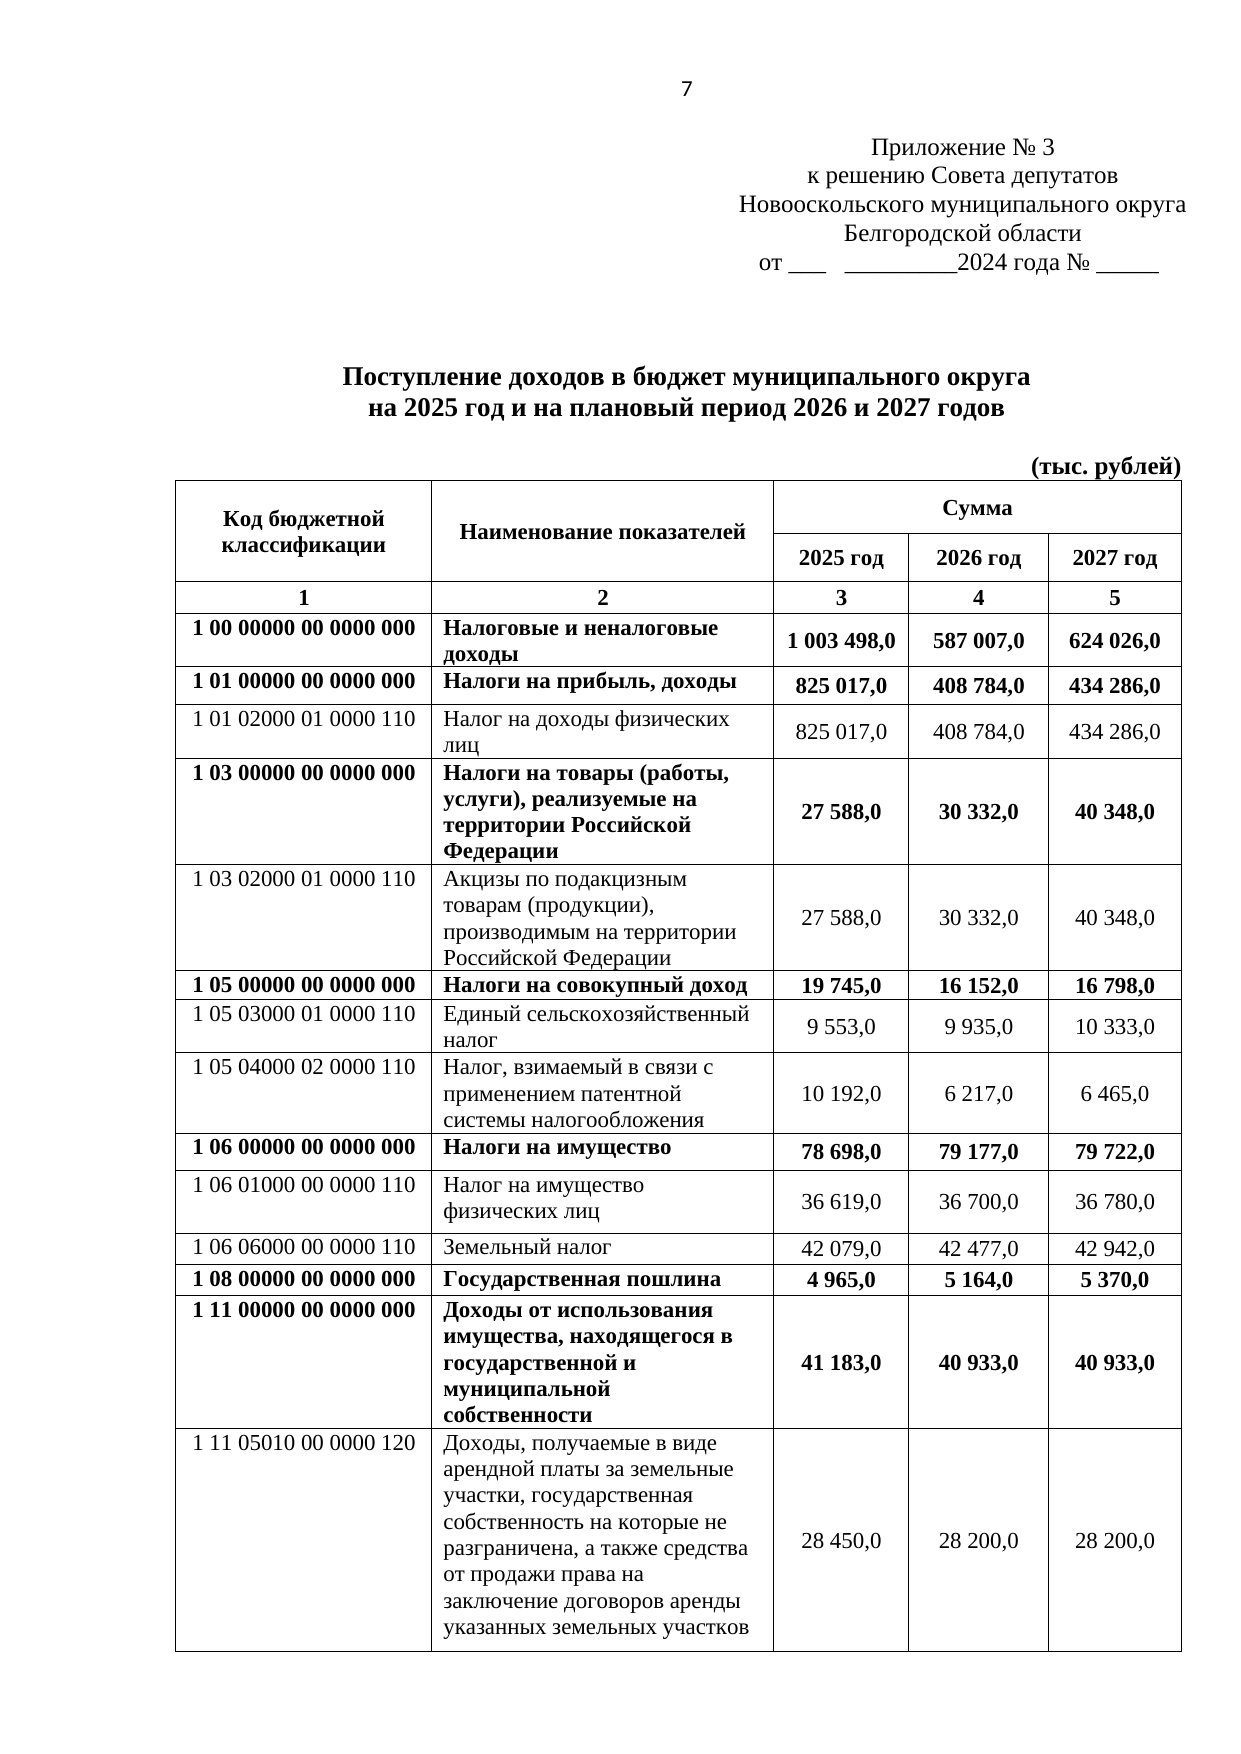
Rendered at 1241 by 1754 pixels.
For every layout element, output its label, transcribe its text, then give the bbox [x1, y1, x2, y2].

table_cell 408 784,0 [909, 667, 1048, 704]
table_cell 1 03 02000 01 0000 110 [176, 865, 431, 970]
table_header Код бюджетной классификации [176, 481, 431, 581]
table_cell 408 784,0 [909, 705, 1048, 757]
text Поступление доходов в бюджет муниципального округа [177, 360, 1196, 391]
table_cell 9 553,0 [774, 1000, 908, 1052]
table_cell Единый сельскохозяйственный налог [432, 1000, 773, 1052]
table_cell Налог на доходы физических лиц [432, 705, 773, 757]
table_cell 6 465,0 [1049, 1053, 1181, 1132]
table_cell Государственная пошлина [432, 1265, 773, 1295]
table_cell Налоги на совокупный доход [432, 971, 773, 998]
table_cell 1 03 00000 00 0000 000 [176, 759, 431, 864]
table_header Сумма [774, 481, 1181, 533]
table_cell 825 017,0 [774, 667, 908, 704]
table_cell Налоги на имущество [432, 1134, 773, 1170]
table_cell 41 183,0 [774, 1296, 908, 1428]
table_cell 16 152,0 [909, 971, 1048, 998]
table_cell 40 933,0 [909, 1296, 1048, 1428]
table_cell 624 026,0 [1049, 614, 1181, 666]
table_cell 1 00 00000 00 0000 000 [176, 614, 431, 666]
table_cell 1 06 01000 00 0000 110 [176, 1171, 431, 1232]
table_cell 3 [774, 582, 908, 612]
table_cell 10 333,0 [1049, 1000, 1181, 1052]
table_cell 2 [432, 582, 773, 612]
table_cell 9 935,0 [909, 1000, 1048, 1052]
table_cell 10 192,0 [774, 1053, 908, 1132]
table_cell 78 698,0 [774, 1134, 908, 1170]
table_cell 36 700,0 [909, 1171, 1048, 1232]
table_cell 1 05 00000 00 0000 000 [176, 971, 431, 998]
table_cell 1 01 02000 01 0000 110 [176, 705, 431, 757]
table_cell 5 164,0 [909, 1265, 1048, 1295]
table_cell 16 798,0 [1049, 971, 1181, 998]
table_cell Земельный налог [432, 1234, 773, 1264]
table_cell 5 [1049, 582, 1181, 612]
table_header Наименование показателей [432, 481, 773, 581]
table_cell 1 08 00000 00 0000 000 [176, 1265, 431, 1295]
table_cell Доходы от использования имущества, находящегося в государственной и муниципальной собственности [432, 1296, 773, 1428]
table_cell 42 477,0 [909, 1234, 1048, 1264]
table_cell 1 [176, 582, 431, 612]
table_cell 4 965,0 [774, 1265, 908, 1295]
table_cell 30 332,0 [909, 759, 1048, 864]
table_cell 1 01 00000 00 0000 000 [176, 667, 431, 704]
table_cell 28 200,0 [909, 1429, 1048, 1651]
table_cell 4 [909, 582, 1048, 612]
table_cell 1 06 00000 00 0000 000 [176, 1134, 431, 1170]
table_cell 28 450,0 [774, 1429, 908, 1651]
table_cell 28 200,0 [1049, 1429, 1181, 1651]
table_cell 587 007,0 [909, 614, 1048, 666]
table_cell 434 286,0 [1049, 705, 1181, 757]
text (тыс. рублей) [177, 451, 1181, 480]
table_cell 27 588,0 [774, 759, 908, 864]
table_cell Налоги на прибыль, доходы [432, 667, 773, 704]
table_cell 2027 год [1049, 534, 1181, 581]
table_cell Налоги на товары (работы, услуги), реализуемые на территории Российской Федерации [432, 759, 773, 864]
table_cell Доходы, получаемые в виде арендной платы за земельные участки, государственная собственность на которые не разграничена, а также средства от продажи права на заключение договоров аренды указанных земельных участков [432, 1429, 773, 1651]
table_cell 1 05 04000 02 0000 110 [176, 1053, 431, 1132]
table_cell 40 933,0 [1049, 1296, 1181, 1428]
table_cell 36 619,0 [774, 1171, 908, 1232]
table_cell 825 017,0 [774, 705, 908, 757]
table_cell 1 05 03000 01 0000 110 [176, 1000, 431, 1052]
table_cell 1 11 00000 00 0000 000 [176, 1296, 431, 1428]
table_cell 2025 год [774, 534, 908, 581]
table_cell 42 942,0 [1049, 1234, 1181, 1264]
table_cell 36 780,0 [1049, 1171, 1181, 1232]
table_cell 40 348,0 [1049, 759, 1181, 864]
table_cell 27 588,0 [774, 865, 908, 970]
table_cell 1 003 498,0 [774, 614, 908, 666]
table_cell 1 11 05010 00 0000 120 [176, 1429, 431, 1651]
table_cell 6 217,0 [909, 1053, 1048, 1132]
table_cell 79 722,0 [1049, 1134, 1181, 1170]
table_cell Налоговые и неналоговые доходы [432, 614, 773, 666]
table_cell 1 06 06000 00 0000 110 [176, 1234, 431, 1264]
table_cell Налог, взимаемый в связи с применением патентной системы налогообложения [432, 1053, 773, 1132]
table_cell 79 177,0 [909, 1134, 1048, 1170]
table_cell 5 370,0 [1049, 1265, 1181, 1295]
text на 2025 год и на плановый период 2026 и 2027 годов [177, 391, 1196, 422]
table_cell 42 079,0 [774, 1234, 908, 1264]
table_cell 434 286,0 [1049, 667, 1181, 704]
table_cell 19 745,0 [774, 971, 908, 998]
table_cell 40 348,0 [1049, 865, 1181, 970]
table_cell Акцизы по подакцизным товарам (продукции), производимым на территории Российской Федерации [432, 865, 773, 970]
table_cell 30 332,0 [909, 865, 1048, 970]
table_cell 2026 год [909, 534, 1048, 581]
table_cell Налог на имущество физических лиц [432, 1171, 773, 1232]
